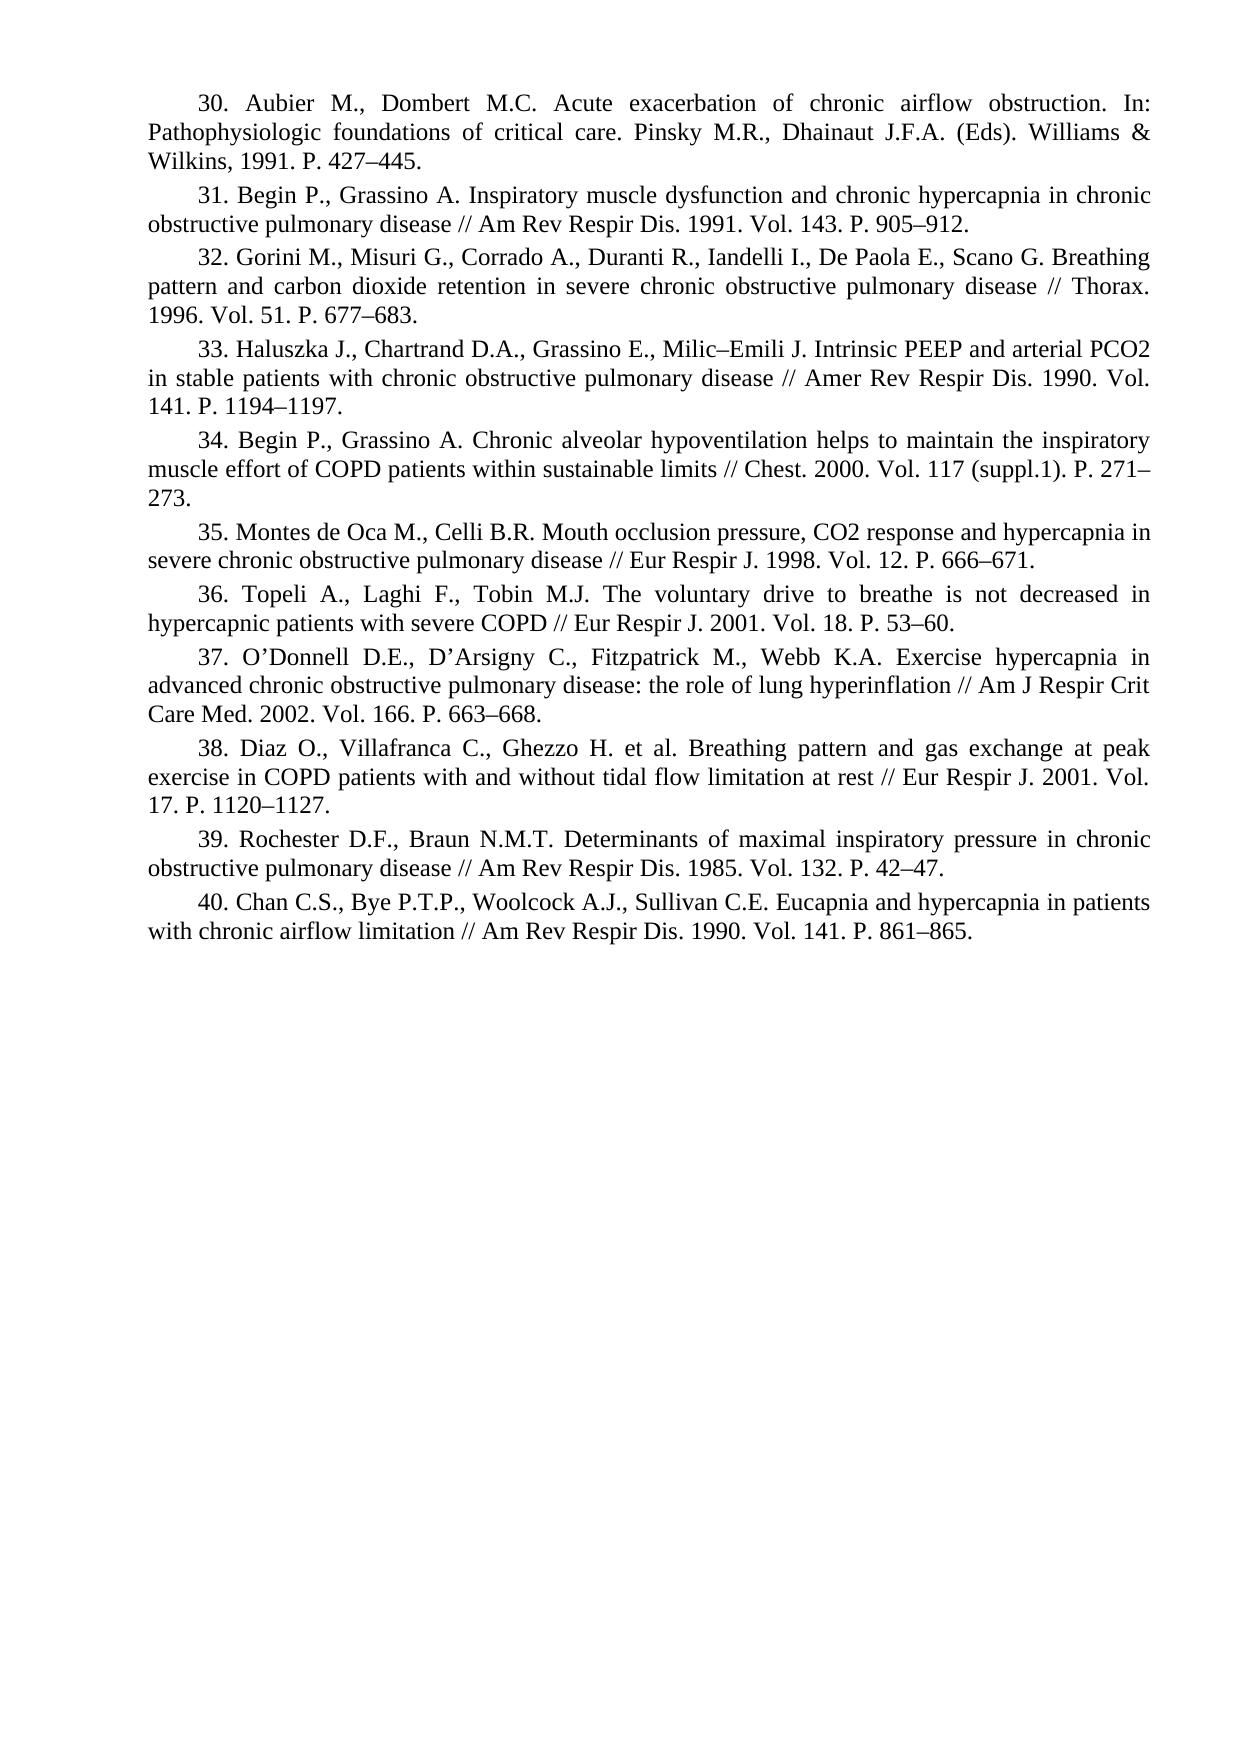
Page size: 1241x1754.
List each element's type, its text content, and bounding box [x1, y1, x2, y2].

text 40. Chan C.S., Bye P.T.P., Woolcock A.J., Sullivan C.E. Eucapnia and hypercapnia in patients with chronic airflow limitation // Am Rev Respir Dis. 1990. Vol. 141. Р. 861–865. [148, 887, 1152, 944]
text 36. Topeli A., Laghi F., Tobin M.J. The voluntary drive to breathe is not decreased in hypercapnic patients with severe COPD // Eur Respir J. 2001. Vol. 18. Р. 53–60. [148, 579, 1152, 637]
text 35. Montes de Oca M., Celli B.R. Mouth occlusion pressure, CO2 response and hypercapnia in severe chronic obstructive pulmonary disease // Eur Respir J. 1998. Vol. 12. Р. 666–671. [148, 517, 1152, 574]
text 32. Gorini M., Misuri G., Corrado A., Duranti R., Iandelli I., De Paola E., Scano G. Breathing pattern and carbon dioxide retention in severe chronic obstructive pulmonary disease // Thorax. 1996. Vol. 51. Р. 677–683. [148, 242, 1152, 329]
text 30. Aubier M., Dombert M.C. Acute exacerbation of chronic airflow obstruction. In: Pathophysiologic foundations of critical care. Pinsky M.R., Dhainaut J.F.A. (Eds). Williams & Wilkins, 1991. Р. 427–445. [148, 88, 1152, 175]
text 34. Begin P., Grassino A. Chronic alveolar hypoventilation helps to maintain the inspiratory muscle effort of COPD patients within sustainable limits // Chest. 2000. Vol. 117 (suppl.1). Р. 271–273. [148, 425, 1152, 511]
text 31. Begin P., Grassino A. Inspiratory muscle dysfunction and chronic hypercapnia in chronic obstructive pulmonary disease // Am Rev Respir Dis. 1991. Vol. 143. Р. 905–912. [148, 180, 1152, 237]
text 37. O’Donnell D.E., D’Arsigny C., Fitzpatrick M., Webb K.A. Exercise hypercapnia in advanced chronic obstructive pulmonary disease: the role of lung hyperinflation // Am J Respir Crit Care Med. 2002. Vol. 166. Р. 663–668. [148, 642, 1152, 728]
text 33. Haluszka J., Chartrand D.A., Grassino E., Milic–Emili J. Intrinsic PEEP and arterial PCO2 in stable patients with chronic obstructive pulmonary disease // Amer Rev Respir Dis. 1990. Vol. 141. Р. 1194–1197. [148, 334, 1152, 420]
text 39. Rochester D.F., Braun N.M.T. Determinants of maximal inspiratory pressure in chronic obstructive pulmonary disease // Am Rev Respir Dis. 1985. Vol. 132. Р. 42–47. [148, 824, 1152, 882]
text 38. Diaz O., Villafranca C., Ghezzo H. et al. Breathing pattern and gas exchange at peak exercise in COPD patients with and without tidal flow limitation at rest // Eur Respir J. 2001. Vol. 17. Р. 1120–1127. [148, 733, 1152, 819]
